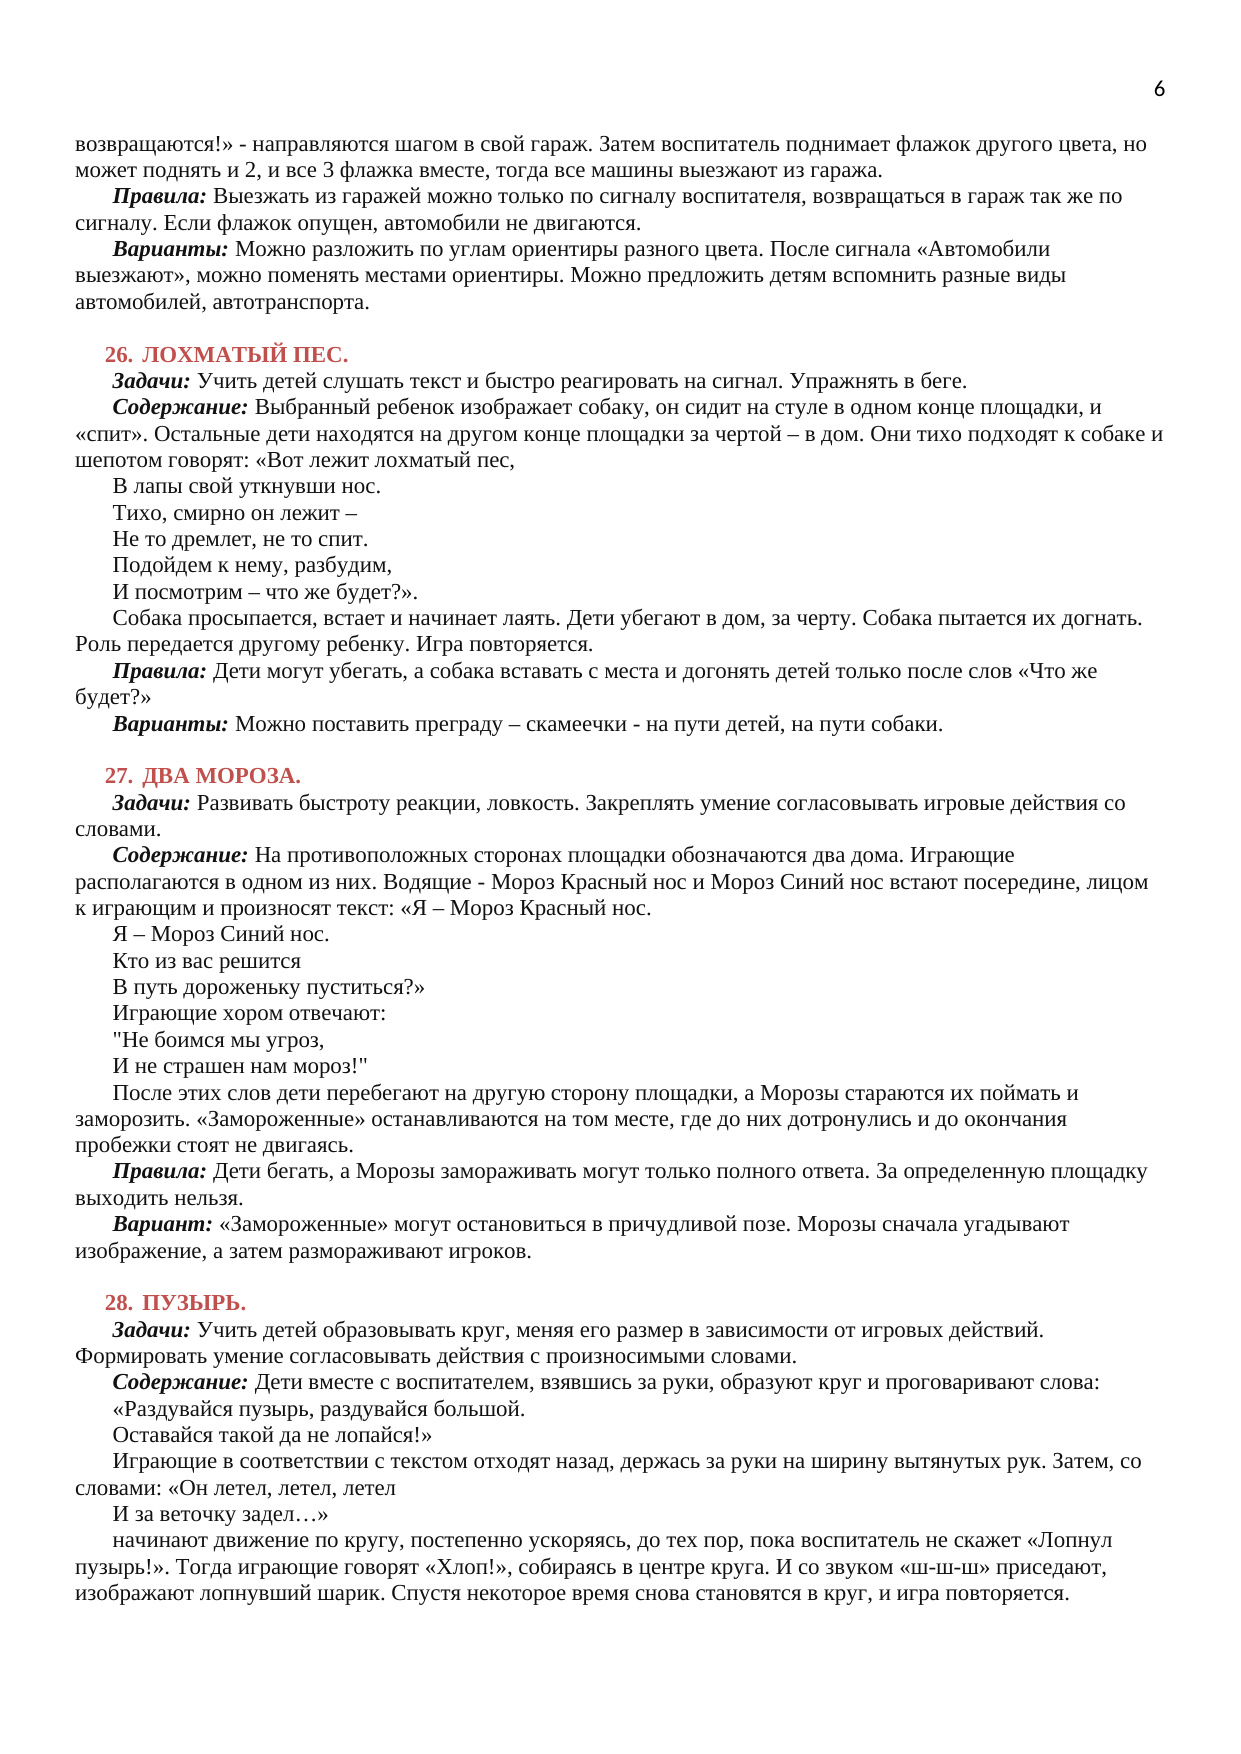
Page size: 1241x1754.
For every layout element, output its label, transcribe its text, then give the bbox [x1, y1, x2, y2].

text Тихо, смирно он лежит – [75, 499, 1165, 525]
text Варианты: Можно поставить преграду – скамеечки - на пути детей, на пути собаки. [75, 709, 1165, 736]
text Собака просыпается, встает и начинает лаять. Дети убегают в дом, за черту. Собака пытается их догнать. Роль передается другому ребенку. Игра повторяется. [75, 604, 1165, 657]
text Подойдем к нему, разбудим, [75, 551, 1165, 578]
text Не то дремлет, не то спит. [75, 525, 1165, 551]
text Задачи: Развивать быстроту реакции, ловкость. Закреплять умение согласовывать игровые действия со словами. [75, 789, 1165, 841]
text Содержание: Дети вместе с воспитателем, взявшись за руки, образуют круг и проговаривают слова: [75, 1368, 1165, 1395]
list ЛОХМАТЫЙ ПЕС. [104, 341, 1165, 367]
text Содержание: На противоположных сторонах площадки обозначаются два дома. Играющие располагаются в одном из них. Водящие - Мороз Красный нос и Мороз Синий нос встают посередине, лицом к играющим и произносят текст: «Я – Мороз Красный нос. [75, 841, 1165, 920]
text И посмотрим – что же будет?». [75, 578, 1165, 604]
text Задачи: Учить детей слушать текст и быстро реагировать на сигнал. Упражнять в беге. [75, 367, 1165, 393]
text И не страшен нам мороз!" [75, 1052, 1165, 1078]
text Играющие в соответствии с текстом отходят назад, держась за руки на ширину вытянутых рук. Затем, со словами: «Он летел, летел, летел [75, 1447, 1165, 1500]
text В путь дороженьку пуститься?» [75, 973, 1165, 999]
text Правила: Дети бегать, а Морозы замораживать могут только полного ответа. За определенную площадку выходить нельзя. [75, 1158, 1165, 1210]
text Задачи: Учить детей образовывать круг, меняя его размер в зависимости от игровых действий. Формировать умение согласовывать действия с произносимыми словами. [75, 1316, 1165, 1368]
text И за веточку задел…» [75, 1500, 1165, 1527]
text Играющие хором отвечают: [75, 999, 1165, 1026]
list ДВА МОРОЗА. [104, 762, 1165, 789]
text Правила: Выезжать из гаражей можно только по сигналу воспитателя, возвращаться в гараж так же по сигналу. Если флажок опущен, автомобили не двигаются. [75, 182, 1165, 235]
text В лапы свой уткнувши нос. [75, 472, 1165, 499]
text Варианты: Можно разложить по углам ориентиры разного цвета. После сигнала «Автомобили выезжают», можно поменять местами ориентиры. Можно предложить детям вспомнить разные виды автомобилей, автотранспорта. [75, 235, 1165, 314]
text «Раздувайся пузырь, раздувайся большой. [75, 1395, 1165, 1421]
list ПУЗЫРЬ. [104, 1289, 1165, 1316]
text После этих слов дети перебегают на другую сторону площадки, а Морозы стараются их поймать и заморозить. «Замороженные» останавливаются на том месте, где до них дотронулись и до окончания пробежки стоят не двигаясь. [75, 1078, 1165, 1158]
text Кто из вас решится [75, 947, 1165, 973]
text Оставайся такой да не лопайся!» [75, 1421, 1165, 1447]
text Содержание: Выбранный ребенок изображает собаку, он сидит на стуле в одном конце площадки, и «спит». Остальные дети находятся на другом конце площадки за чертой – в дом. Они тихо подходят к собаке и шепотом говорят: «Вот лежит лохматый пес, [75, 393, 1165, 472]
text Вариант: «Замороженные» могут остановиться в причудливой позе. Морозы сначала угадывают изображение, а затем размораживают игроков. [75, 1210, 1165, 1263]
text Правила: Дети могут убегать, а собака вставать с места и догонять детей только после слов «Что же будет?» [75, 657, 1165, 709]
text Я – Мороз Синий нос. [75, 920, 1165, 947]
text начинают движение по кругу, постепенно ускоряясь, до тех пор, пока воспитатель не скажет «Лопнул пузырь!». Тогда играющие говорят «Хлоп!», собираясь в центре круга. И со звуком «ш-ш-ш» приседают, изображают лопнувший шарик. Спустя некоторое время снова становятся в круг, и игра повторяется. [75, 1527, 1165, 1606]
text "Не боимся мы угроз, [75, 1026, 1165, 1052]
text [75, 130, 1165, 182]
